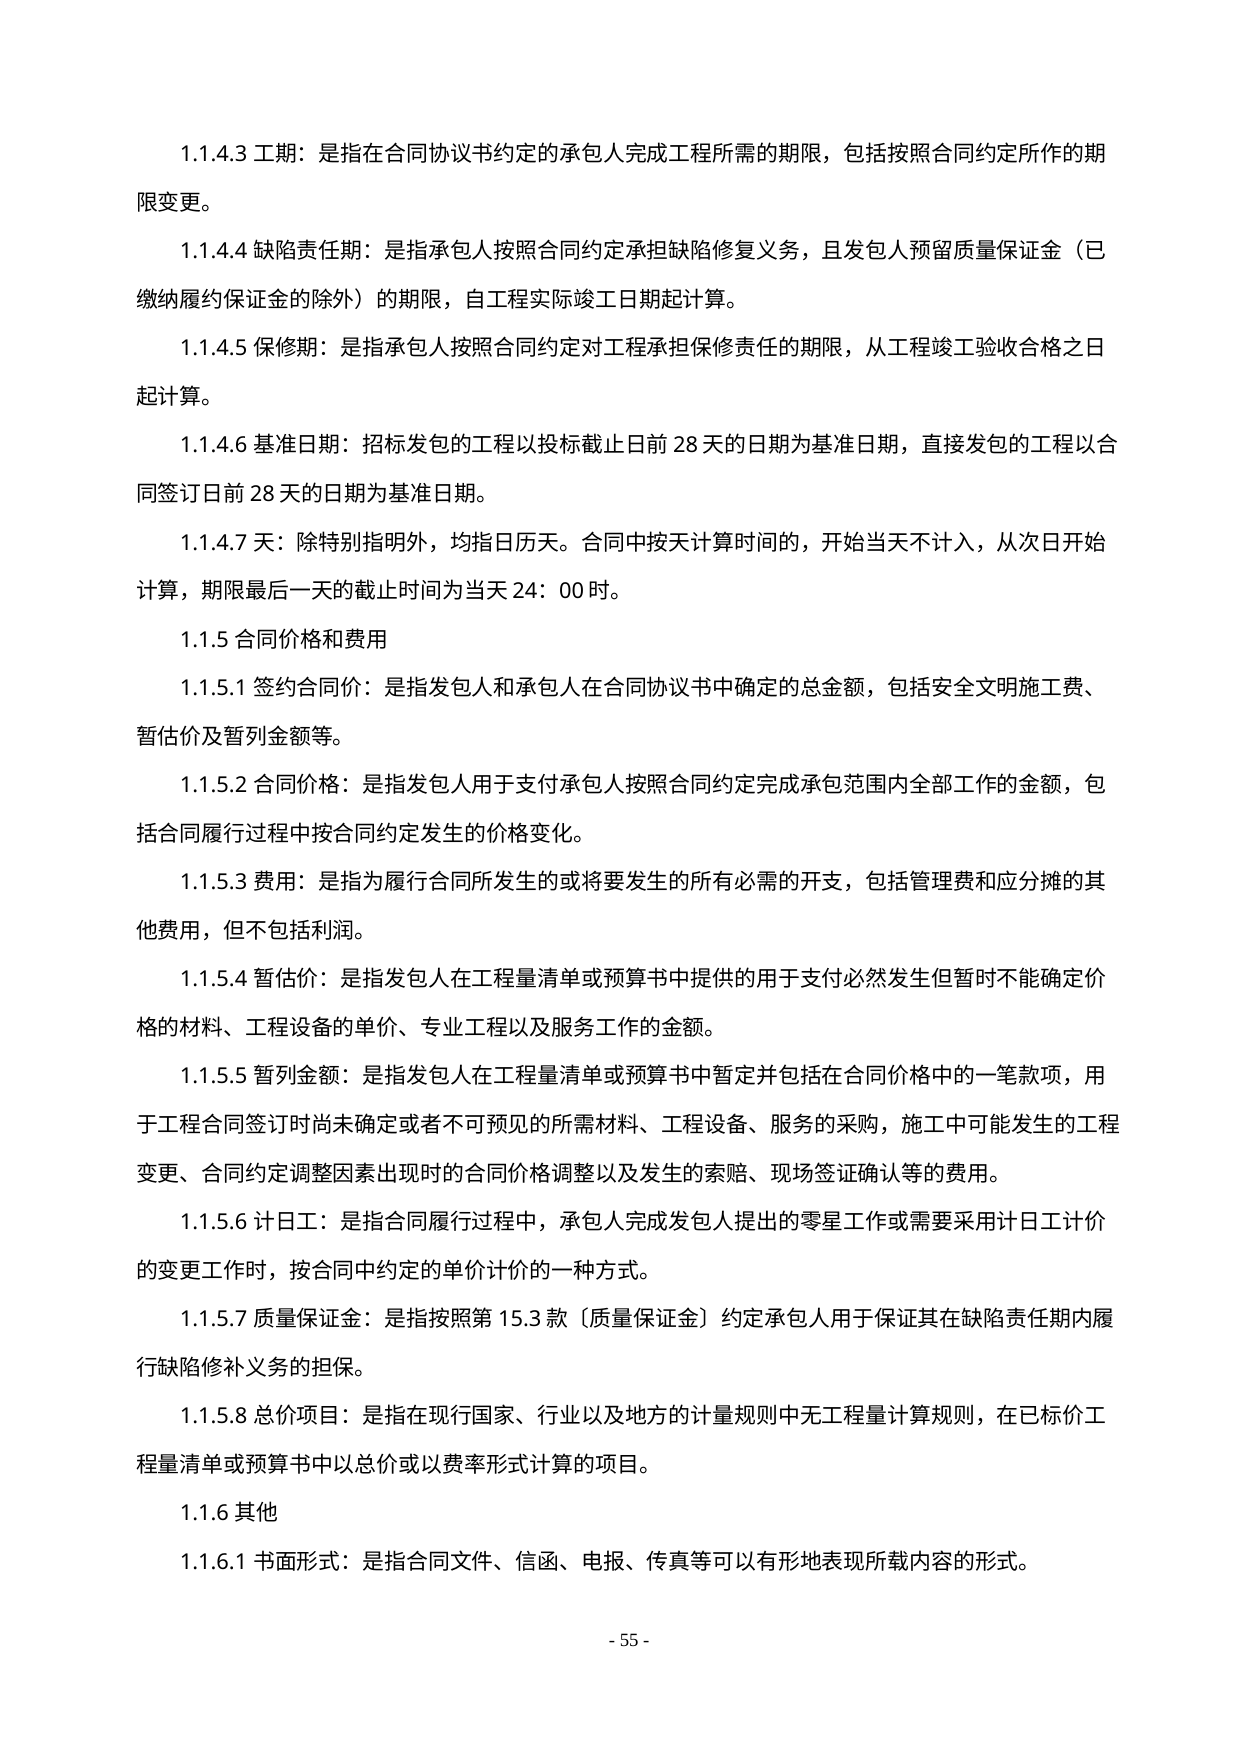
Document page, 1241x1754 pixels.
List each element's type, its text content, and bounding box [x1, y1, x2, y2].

text 1.1.5.5 暂列金额：是指发包人在工程量清单或预算书中暂定并包括在合同价格中的一笔款项，用于工程合同签订时尚未确定或者不可预见的所需材料、工程设备、服务的采购，施工中可能发生的工程变更、合同约定调整因素出现时的合同价格调整以及发生的索赔、现场签证确认等的费用。 [136, 1058, 1122, 1188]
text 1.1.5.4 暂估价：是指发包人在工程量清单或预算书中提供的用于支付必然发生但暂时不能确定价格的材料、工程设备的单价、专业工程以及服务工作的金额。 [136, 961, 1122, 1042]
text 1.1.5 合同价格和费用 [136, 621, 1122, 654]
text 1.1.5.3 费用：是指为履行合同所发生的或将要发生的所有必需的开支，包括管理费和应分摊的其他费用，但不包括利润。 [136, 864, 1122, 945]
text 1.1.5.6 计日工：是指合同履行过程中，承包人完成发包人提出的零星工作或需要采用计日工计价的变更工作时，按合同中约定的单价计价的一种方式。 [136, 1204, 1122, 1285]
text 1.1.4.3 工期：是指在合同协议书约定的承包人完成工程所需的期限，包括按照合同约定所作的期限变更。 [136, 136, 1122, 217]
text 1.1.5.7 质量保证金：是指按照第15.3款〔质量保证金〕约定承包人用于保证其在缺陷责任期内履行缺陷修补义务的担保。 [136, 1301, 1122, 1382]
text 1.1.5.1 签约合同价：是指发包人和承包人在合同协议书中确定的总金额，包括安全文明施工费、暂估价及暂列金额等。 [136, 669, 1122, 751]
text 1.1.4.7 天：除特别指明外，均指日历天。合同中按天计算时间的，开始当天不计入，从次日开始计算，期限最后一天的截止时间为当天24：00时。 [136, 524, 1122, 605]
text 1.1.4.6 基准日期：招标发包的工程以投标截止日前28天的日期为基准日期，直接发包的工程以合同签订日前28天的日期为基准日期。 [136, 427, 1122, 508]
text 1.1.5.8 总价项目：是指在现行国家、行业以及地方的计量规则中无工程量计算规则，在已标价工程量清单或预算书中以总价或以费率形式计算的项目。 [136, 1398, 1122, 1479]
text 1.1.4.4 缺陷责任期：是指承包人按照合同约定承担缺陷修复义务，且发包人预留质量保证金（已缴纳履约保证金的除外）的期限，自工程实际竣工日期起计算。 [136, 233, 1122, 314]
text 1.1.6 其他 [136, 1495, 1122, 1527]
text 1.1.6.1 书面形式：是指合同文件、信函、电报、传真等可以有形地表现所载内容的形式。 [136, 1543, 1122, 1576]
text 1.1.4.5 保修期：是指承包人按照合同约定对工程承担保修责任的期限，从工程竣工验收合格之日起计算。 [136, 330, 1122, 411]
text 1.1.5.2 合同价格：是指发包人用于支付承包人按照合同约定完成承包范围内全部工作的金额，包括合同履行过程中按合同约定发生的价格变化。 [136, 767, 1122, 848]
